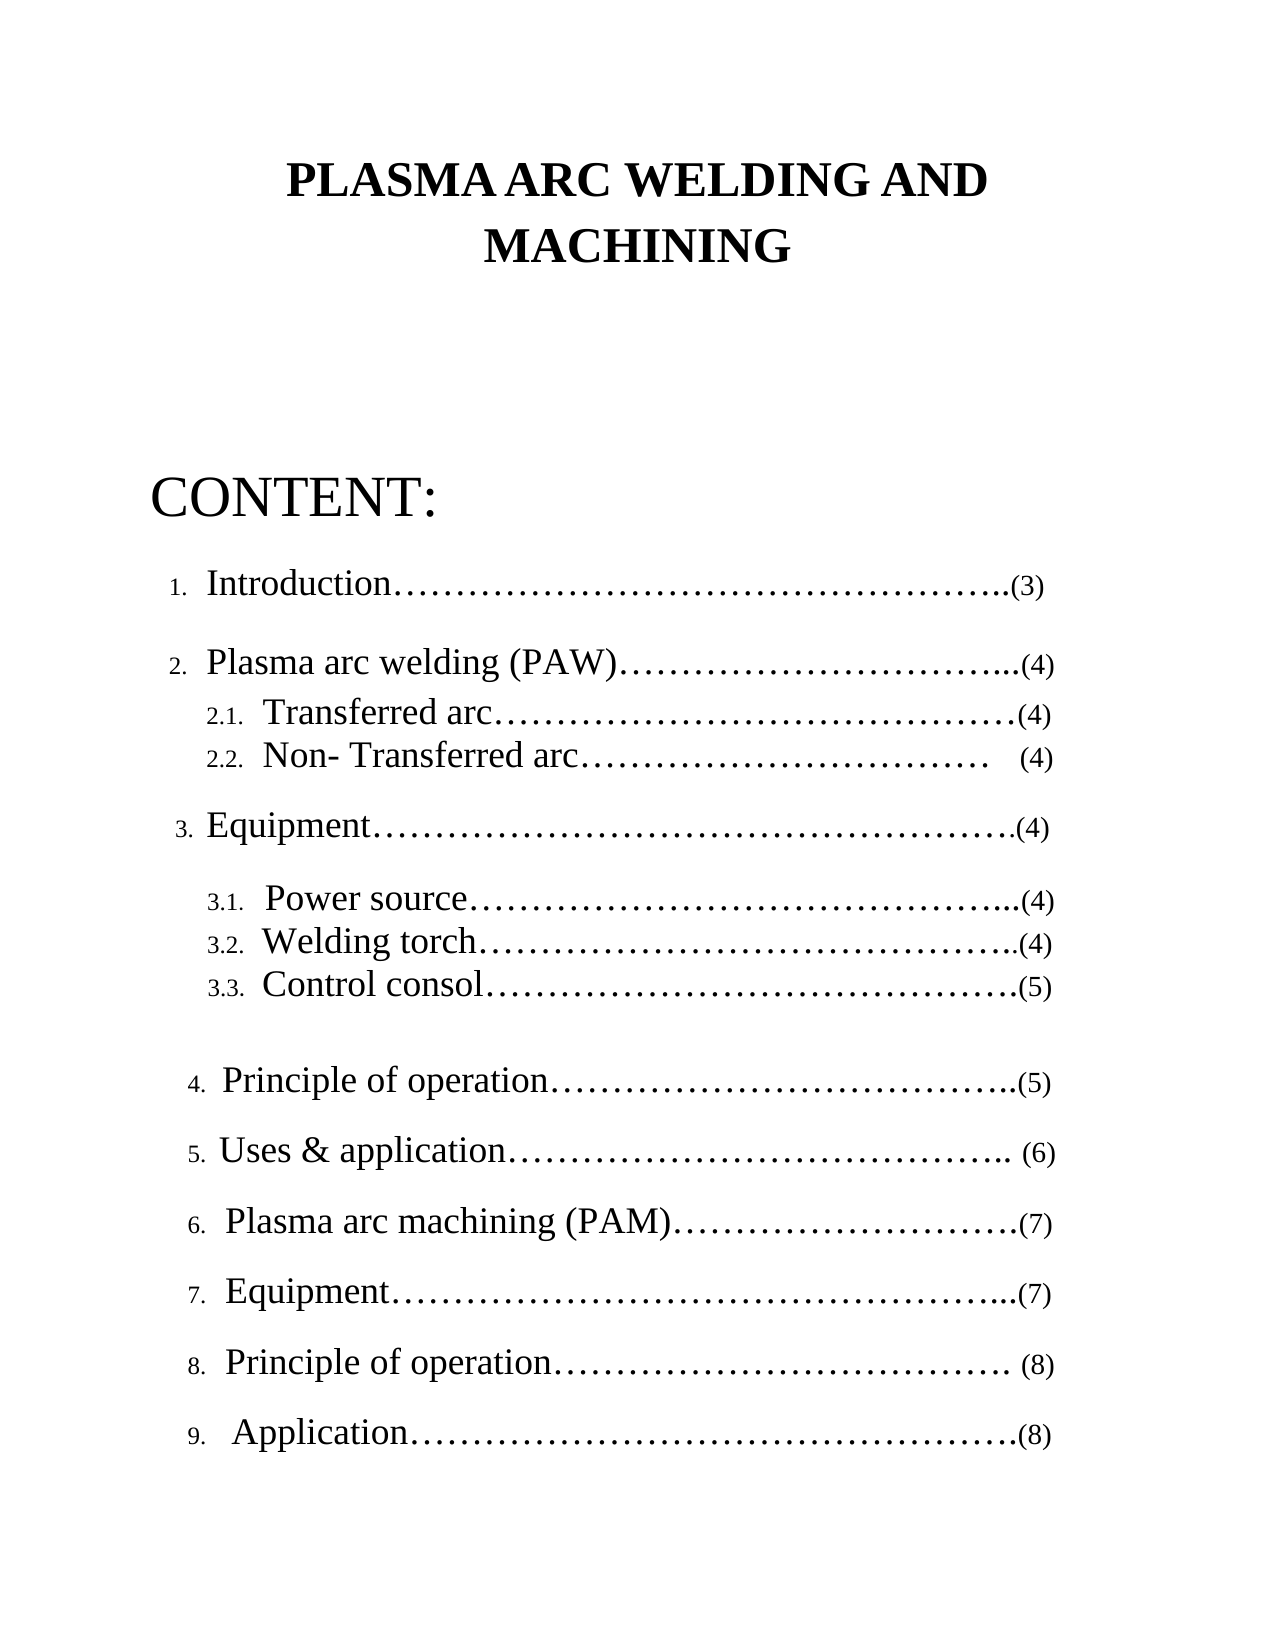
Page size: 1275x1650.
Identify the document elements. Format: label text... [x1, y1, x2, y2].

text 3.1. Power source……………………………………...(4) [150, 875, 1125, 918]
list Introduction…………………………………………..(3) [169, 560, 1125, 603]
list 2.1. Transferred arc……………………………………(4) [206, 689, 1125, 732]
text 4. Principle of operation………………………………..(5) [150, 1057, 1125, 1101]
text 3.3. Control consol…………………………………….(5) [150, 961, 1125, 1004]
text 5. Uses & application………………………………….. (6) [150, 1128, 1125, 1171]
text 3.2. Welding torch……………………………………..(4) [150, 918, 1125, 961]
text CONTENT: [150, 462, 1125, 529]
text 8. Principle of operation………………………………. (8) [150, 1339, 1125, 1382]
list Plasma arc welding (PAW)…………………………...(4) [169, 640, 1125, 683]
text 7. Equipment…………………………………………...(7) [150, 1269, 1125, 1312]
text 6. Plasma arc machining (PAM)……………………….(7) [150, 1198, 1125, 1241]
list 2.2. Non- Transferred arc…………………………… (4) [206, 732, 1125, 776]
text 3. Equipment…………………………………………….(4) [150, 803, 1125, 846]
text 9. Application………………………………………….(8) [150, 1409, 1125, 1453]
